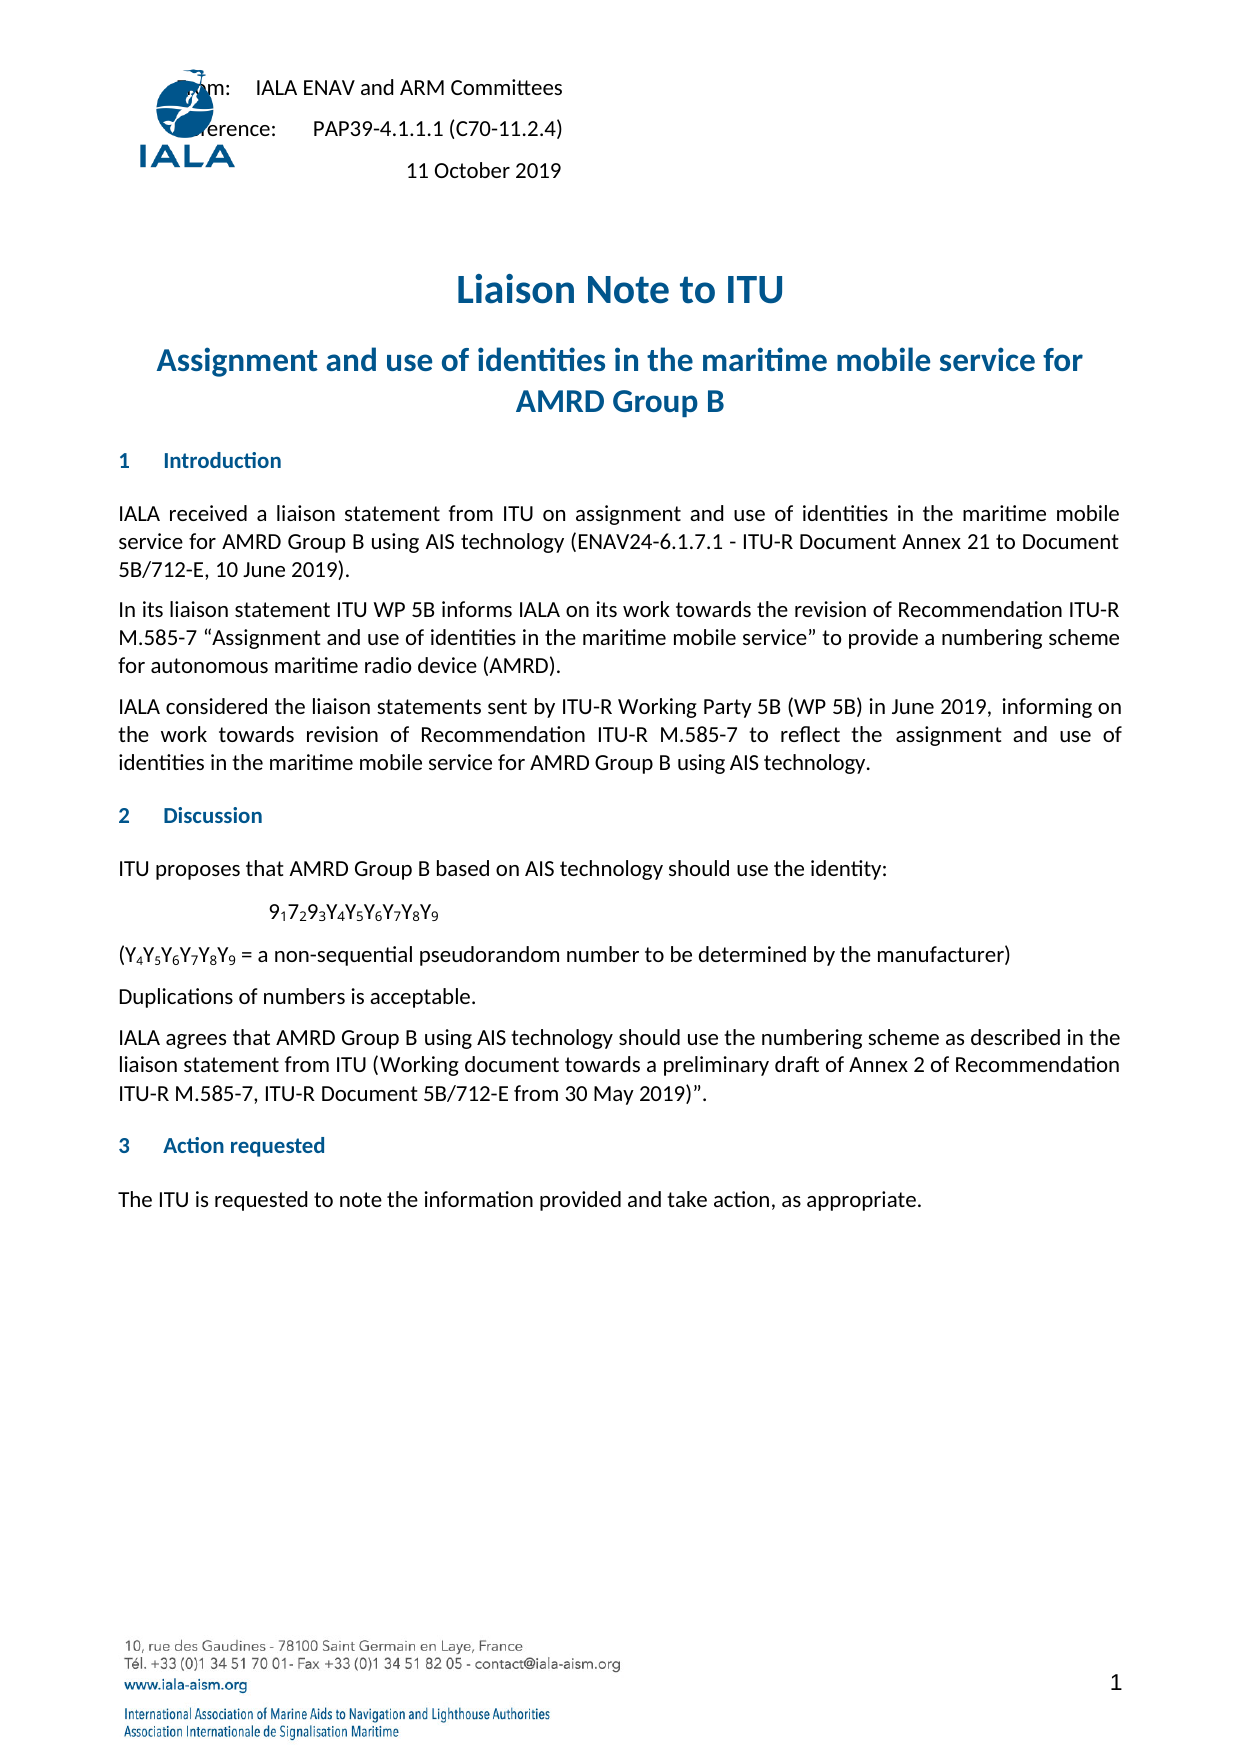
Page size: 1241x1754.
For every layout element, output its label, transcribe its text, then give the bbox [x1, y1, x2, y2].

title Assignment and use of identities in the maritime mobile service for AMRD Group B [118, 339, 1122, 421]
picture [118, 59, 251, 189]
text IALA considered the liaison statements sent by ITU-R Working Party 5B (WP 5B) in June 2019, informing on the work towards revision of Recommendation ITU-R M.585-7 to reflect the assignment and use of identities in the maritime mobile service for AMRD Group B using AIS technology. [118, 692, 1122, 776]
text IALA received a liaison statement from ITU on assignment and use of identities in the maritime mobile service for AMRD Group B using AIS technology (ENAV24-6.1.7.1 - ITU-R Document Annex 21 to Document 5B/712-E, 10 June 2019). [118, 499, 1122, 583]
text Duplications of numbers is acceptable. [118, 982, 1122, 1010]
text In its liaison statement ITU WP 5B informs IALA on its work towards the revision of Recommendation ITU-R M.585-7 “Assignment and use of identities in the maritime mobile service” to provide a numbering scheme for autonomous maritime radio device (AMRD). [118, 595, 1122, 679]
title Liaison Note to ITU [118, 263, 1122, 314]
text (Y4Y5Y6Y7Y8Y9 = a non-sequential pseudorandom number to be determined by the manufacturer) [118, 938, 1122, 969]
text ITU proposes that AMRD Group B based on AIS technology should use the identity: [118, 854, 1122, 882]
subtitle Introduction [118, 446, 1122, 474]
text 917293Y4Y5Y6Y7Y8Y9 [118, 894, 1122, 926]
subtitle Discussion [118, 801, 1122, 829]
text IALA agrees that AMRD Group B using AIS technology should use the numbering scheme as described in the liaison statement from ITU (Working document towards a preliminary draft of Annex 2 of Recommendation ITU-R M.585-7, ITU-R Document 5B/712-E from 30 May 2019)”. [118, 1023, 1122, 1107]
text The ITU is requested to note the information provided and take action, as appropriate. [118, 1185, 1122, 1213]
picture [118, 1635, 651, 1754]
subtitle Action requested [118, 1132, 1122, 1160]
